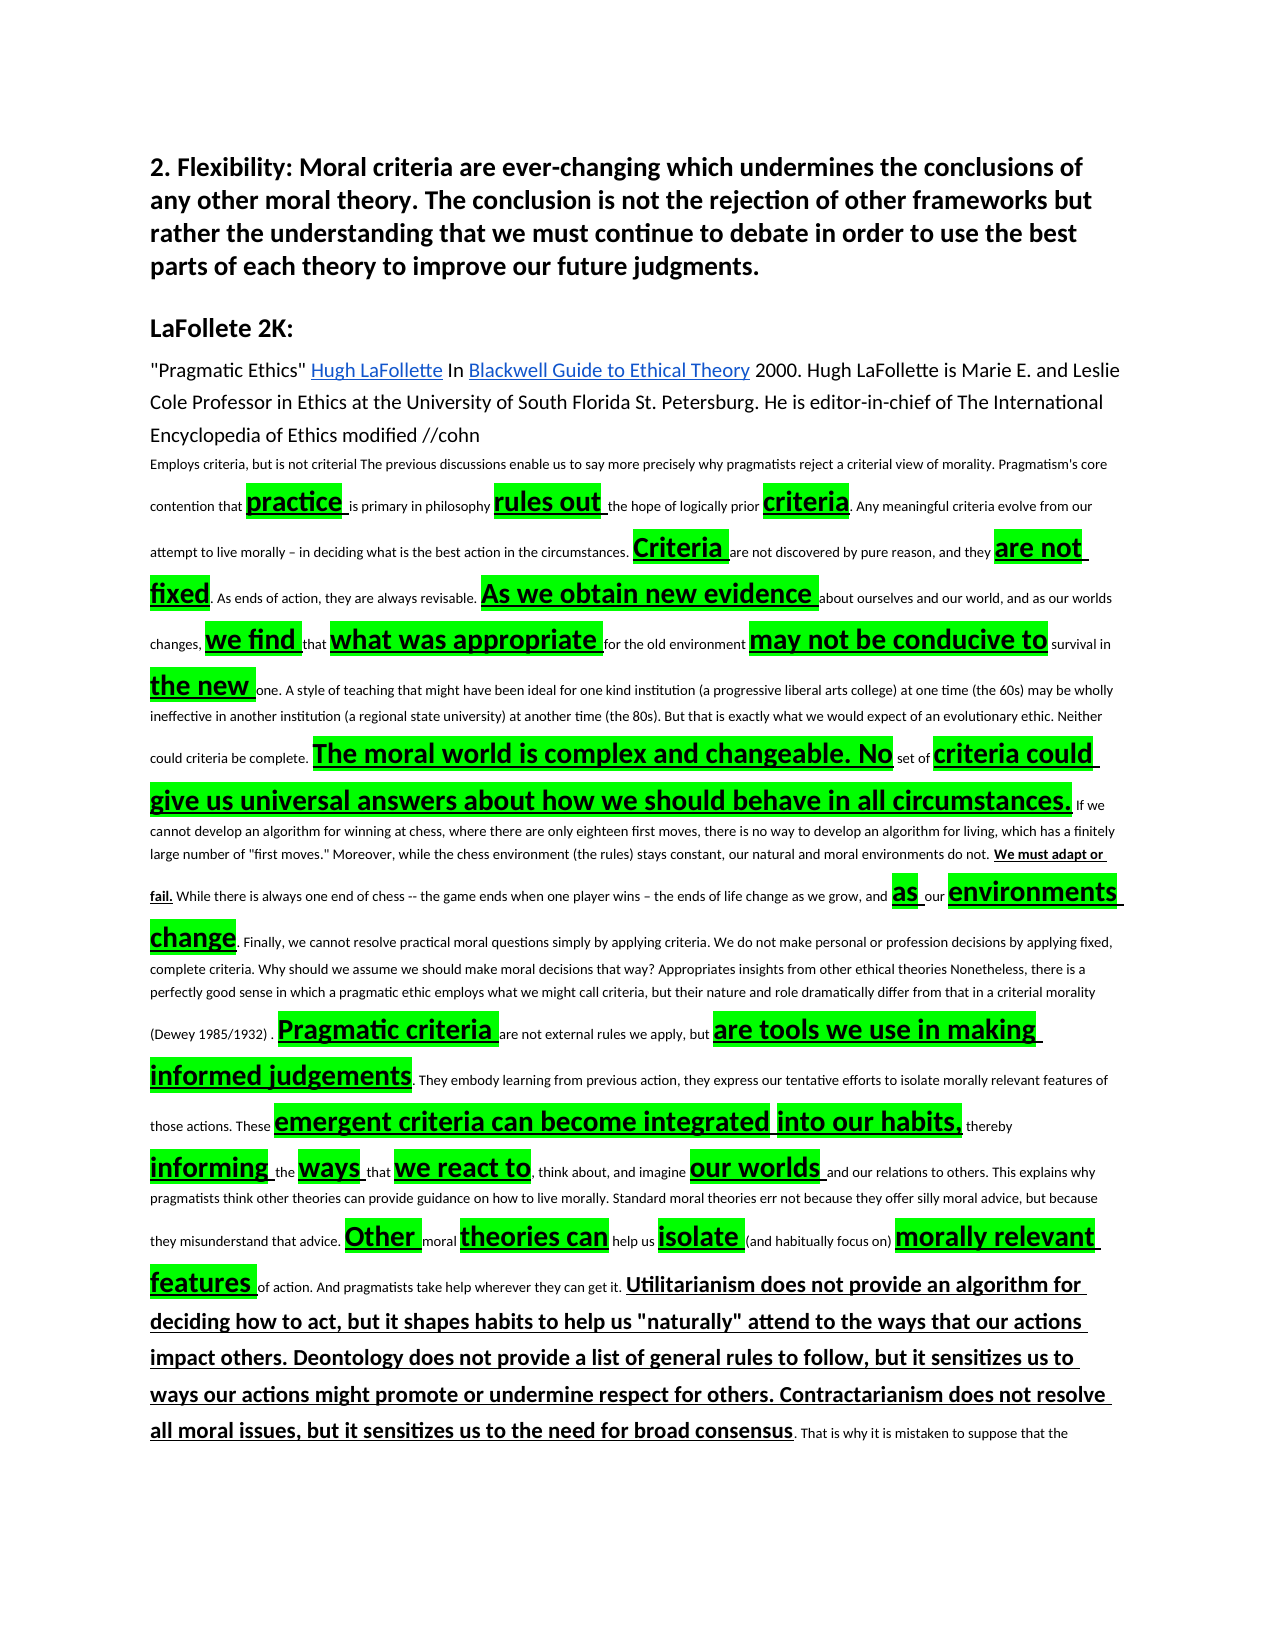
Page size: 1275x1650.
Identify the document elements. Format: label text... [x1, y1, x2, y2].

subtitle LaFollete 2K: [150, 311, 1125, 344]
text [150, 455, 1125, 1461]
text "Pragmatic Ethics" Hugh LaFollette In Blackwell Guide to Ethical Theory 2000. Hugh LaFollette is Marie E. and Leslie Cole Professor in Ethics at the University of South Florida St. Petersburg. He is editor-in-chief of The International Encyclopedia of Ethics modified //cohn [150, 353, 1125, 448]
subtitle 2. Flexibility: Moral criteria are ever-changing which undermines the conclusions of any other moral theory. The conclusion is not the rejection of other frameworks but rather the understanding that we must continue to debate in order to use the best parts of each theory to improve our future judgments. [150, 150, 1125, 282]
